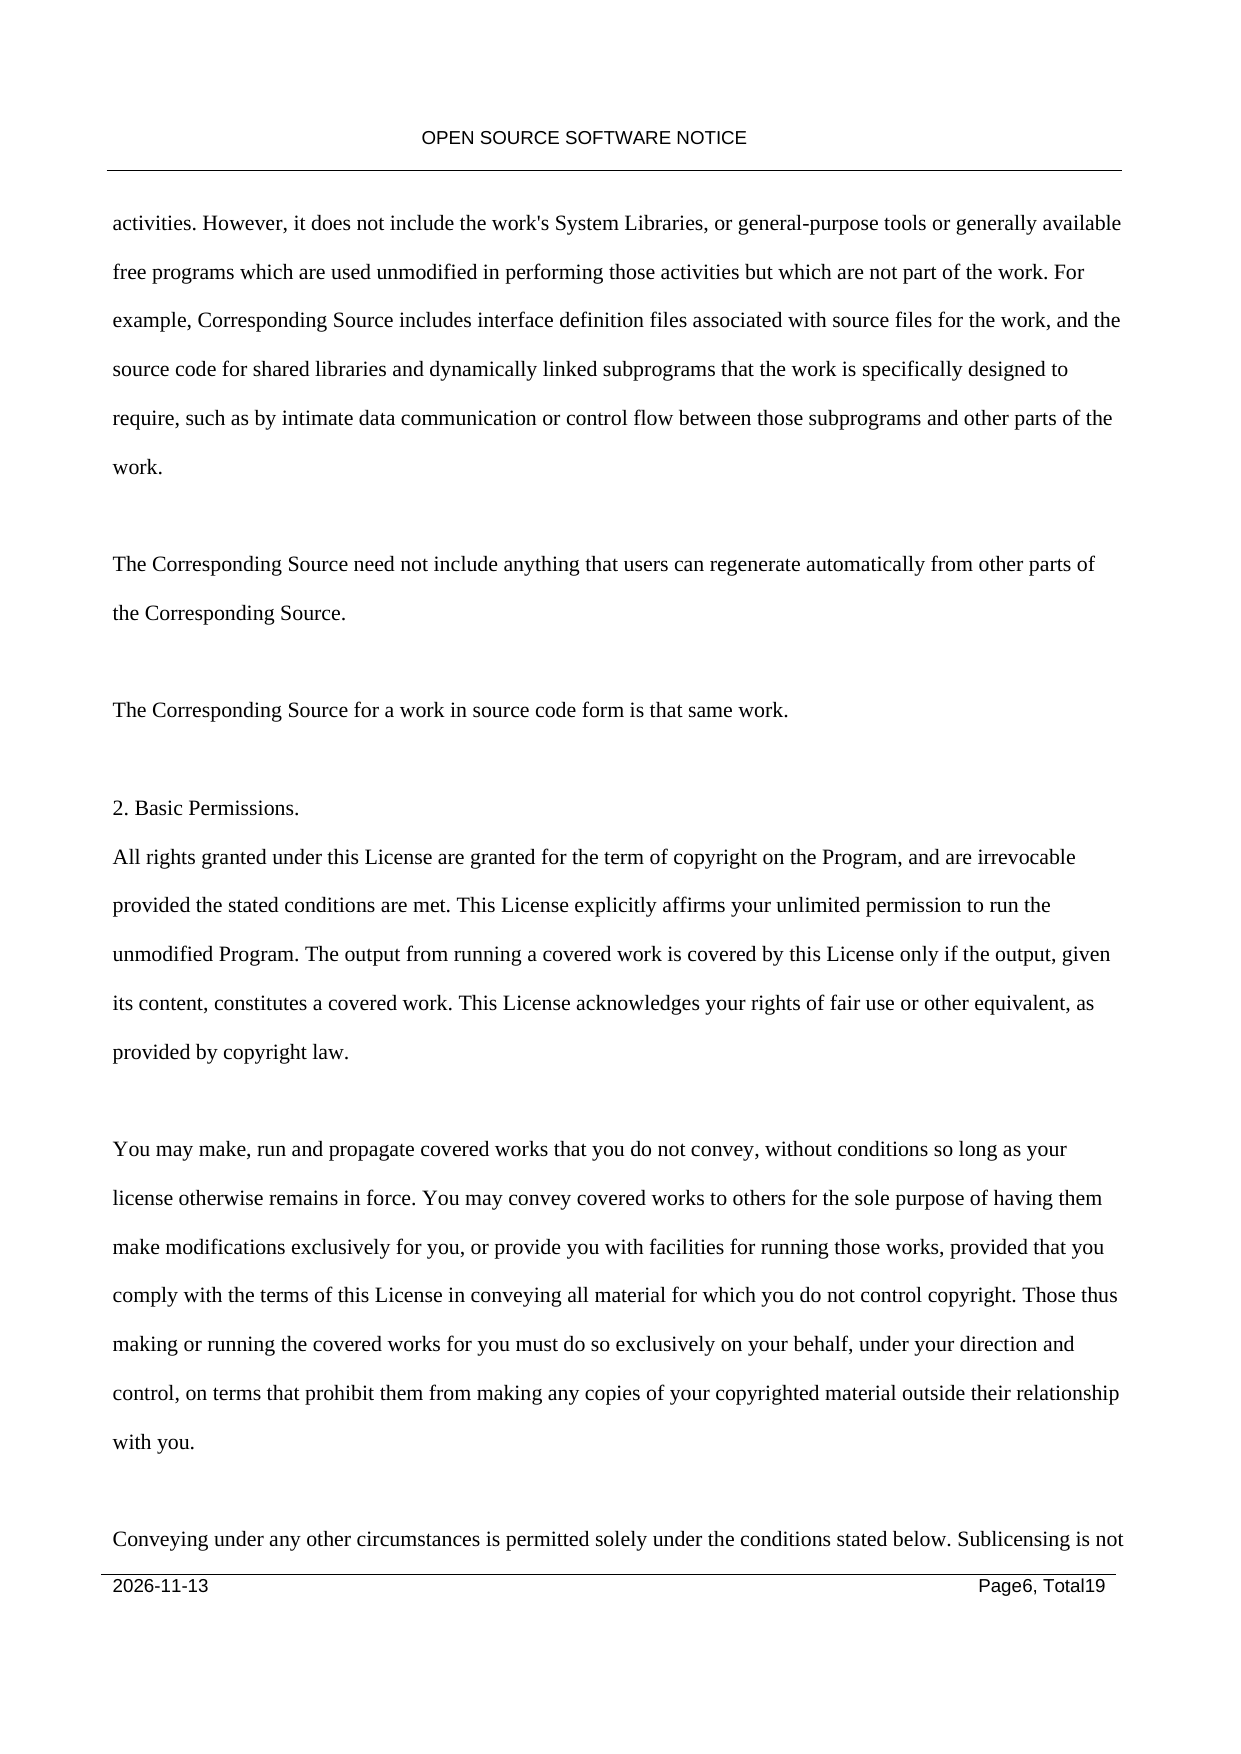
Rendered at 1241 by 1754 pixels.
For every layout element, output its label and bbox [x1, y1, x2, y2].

text [112, 206, 1128, 1555]
